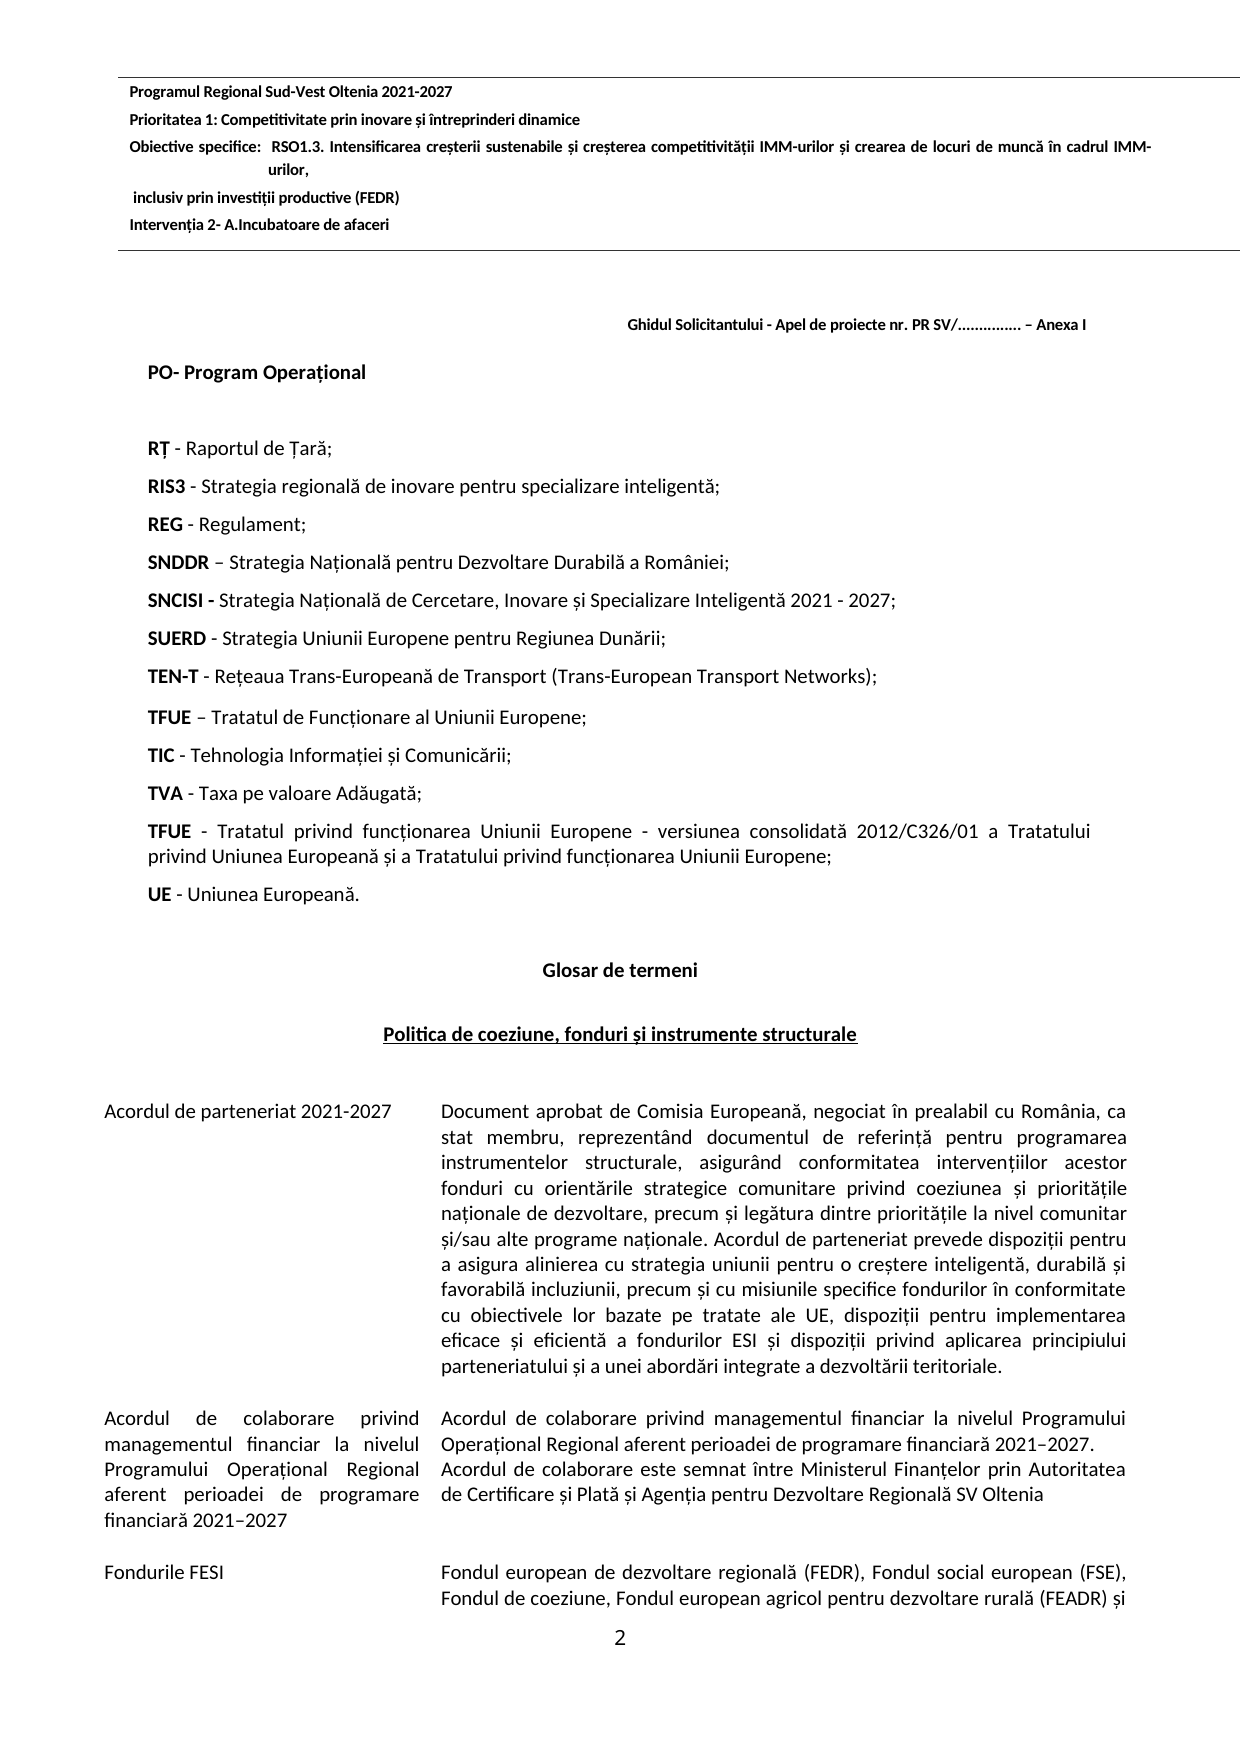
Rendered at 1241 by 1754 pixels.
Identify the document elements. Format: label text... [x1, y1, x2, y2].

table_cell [421, 1558, 1147, 1610]
text SUERD - Strategia Uniunii Europene pentru Regiunea Dunării; [148, 625, 1092, 650]
text TEN-T - Rețeaua Trans-Europeană de Transport (Trans-European Transport Networks); [148, 663, 1092, 688]
table_cell Fondurile FESI [103, 1558, 421, 1610]
text UE - Uniunea Europeană. [148, 882, 1092, 907]
table_cell Acordul de colaborare privind managementul financiar la nivelul Programului Operațional Regional aferent perioadei de programare financiară 2021–2027. Acordul de colaborare este semnat între Ministerul Finanțelor prin Autoritatea de Certificare și Plată și Agenția pentru Dezvoltare Regională SV Oltenia [421, 1404, 1147, 1558]
text REG - Regulament; [148, 511, 1092, 537]
text TVA - Taxa pe valoare Adăugată; [148, 780, 1092, 806]
text RIS3 - Strategia regională de inovare pentru specializare inteligentă; [148, 473, 1092, 499]
text TFUE - Tratatul privind funcționarea Uniunii Europene - versiunea consolidată 2012/C326/01 a Tratatului privind Uniunea Europeană și a Tratatului privind funcționarea Uniunii Europene; [148, 818, 1092, 869]
text TIC - Tehnologia Informației și Comunicării; [148, 742, 1092, 768]
text RȚ - Raportul de Țară; [148, 435, 1092, 461]
text Politica de coeziune, fonduri și instrumente structurale [148, 1021, 1092, 1046]
text TFUE – Tratatul de Funcționare al Uniunii Europene; [148, 704, 1092, 730]
text SNDDR – Strategia Națională pentru Dezvoltare Durabilă a României; [148, 549, 1092, 574]
text PO- Program Operațional [148, 359, 1092, 385]
table_header Document aprobat de Comisia Europeană, negociat în prealabil cu România, ca stat membru, reprezentând documentul de referinţă pentru programarea instrumentelor structurale, asigurând conformitatea intervenţiilor acestor fonduri cu orientările strategice comunitare privind coeziunea şi priorităţile naţionale de dezvoltare, precum şi legătura dintre priorităţile la nivel comunitar şi/sau alte programe naționale. Acordul de parteneriat prevede dispoziții pentru a asigura alinierea cu strategia uniunii pentru o creștere inteligentă, durabilă și favorabilă incluziunii, precum și cu misiunile specifice fondurilor în conformitate cu obiectivele lor bazate pe tratate ale UE, dispoziții pentru implementarea eficace și eficientă a fondurilor ESI și dispoziții privind aplicarea principiului parteneriatului și a unei abordări integrate a dezvoltării teritoriale. [421, 1097, 1147, 1404]
text SNCISI - Strategia Națională de Cercetare, Inovare și Specializare Inteligentă 2021 - 2027; [148, 587, 1092, 612]
text Glosar de termeni [148, 957, 1092, 983]
table_cell Acordul de colaborare privind managementul financiar la nivelul Programului Operațional Regional aferent perioadei de programare financiară 2021–2027 [103, 1404, 421, 1558]
table_header Acordul de parteneriat 2021-2027 [103, 1097, 421, 1404]
